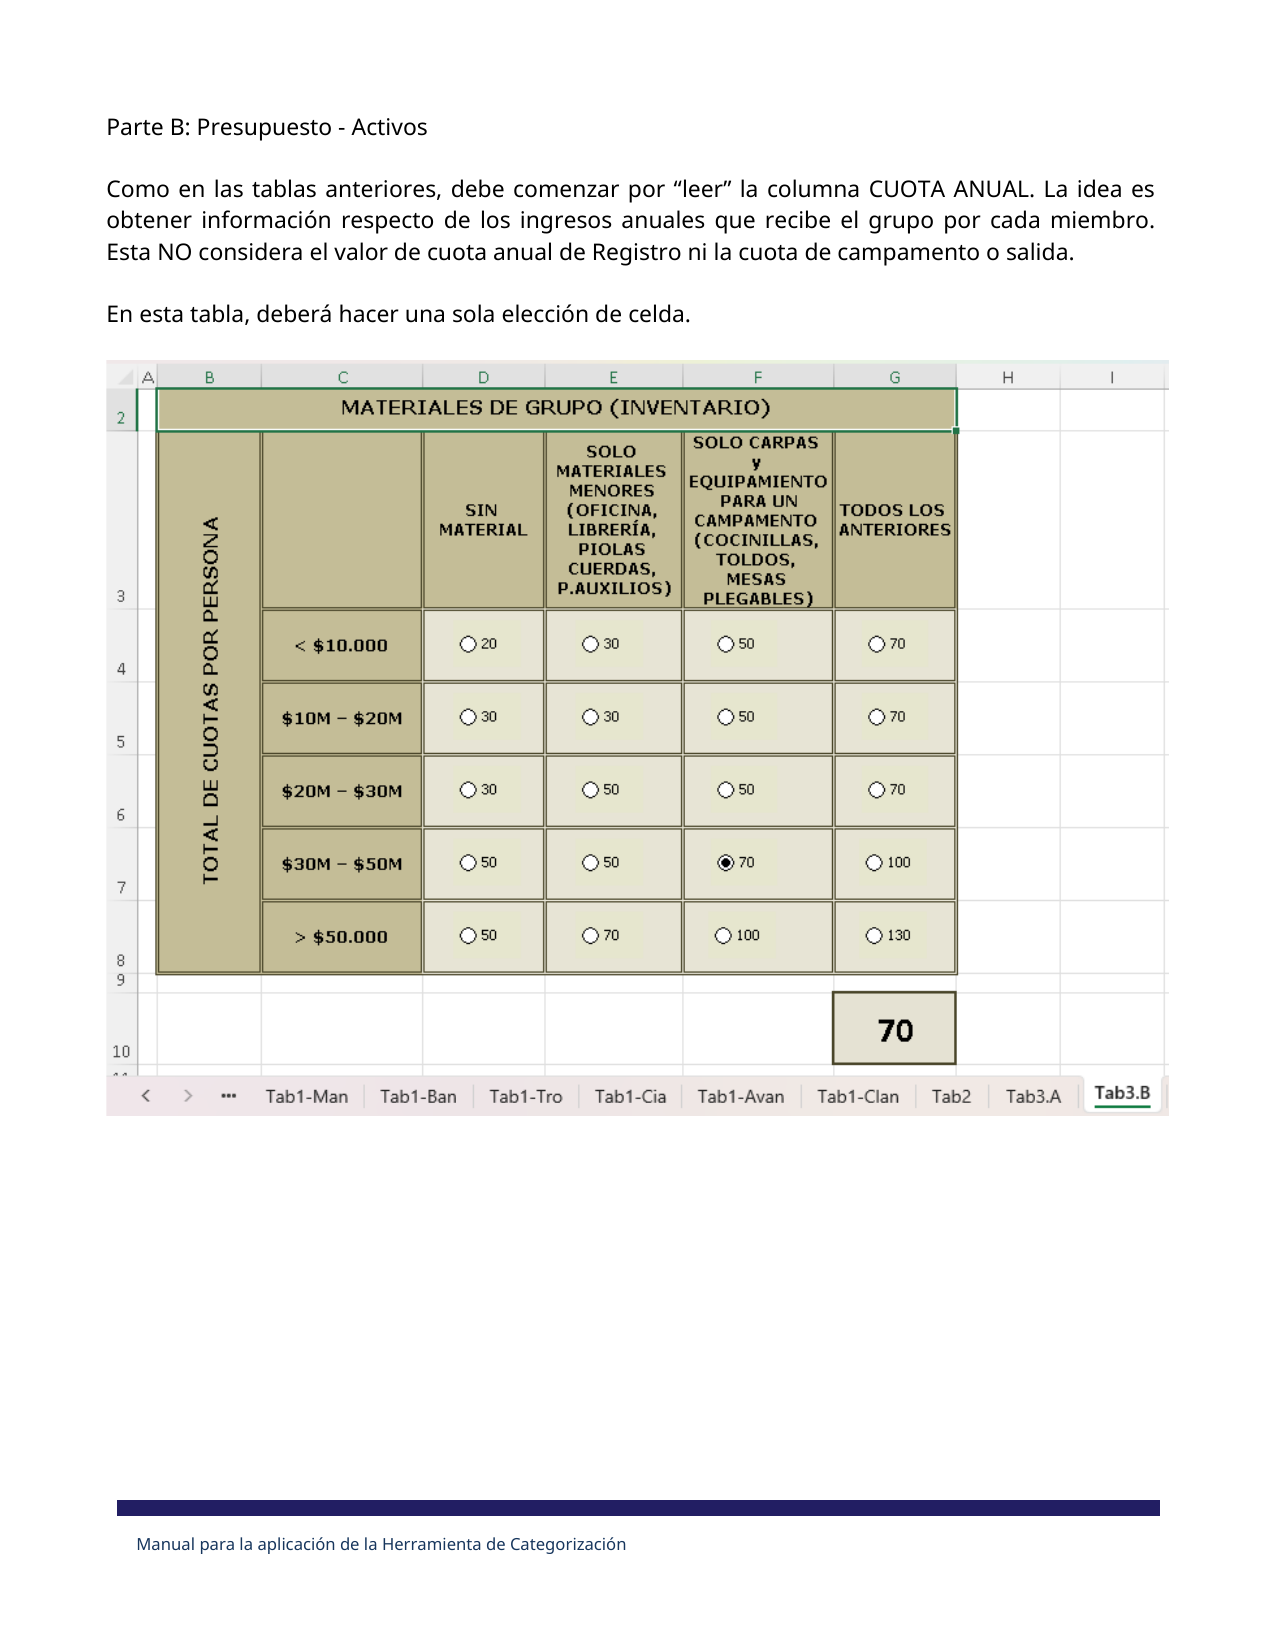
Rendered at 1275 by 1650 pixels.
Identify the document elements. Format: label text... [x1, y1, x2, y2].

text Parte B: Presupuesto - Activos [106, 110, 1157, 142]
text En esta tabla, deberá hacer una sola elección de celda. [106, 298, 1157, 329]
text Como en las tablas anteriores, debe comenzar por “leer” la columna CUOTA ANUAL. La idea es obtener información respecto de los ingresos anuales que recibe el grupo por cada miembro. Esta NO considera el valor de cuota anual de Registro ni la cuota de campamento o salida. [106, 173, 1157, 267]
picture [106, 360, 1169, 1116]
